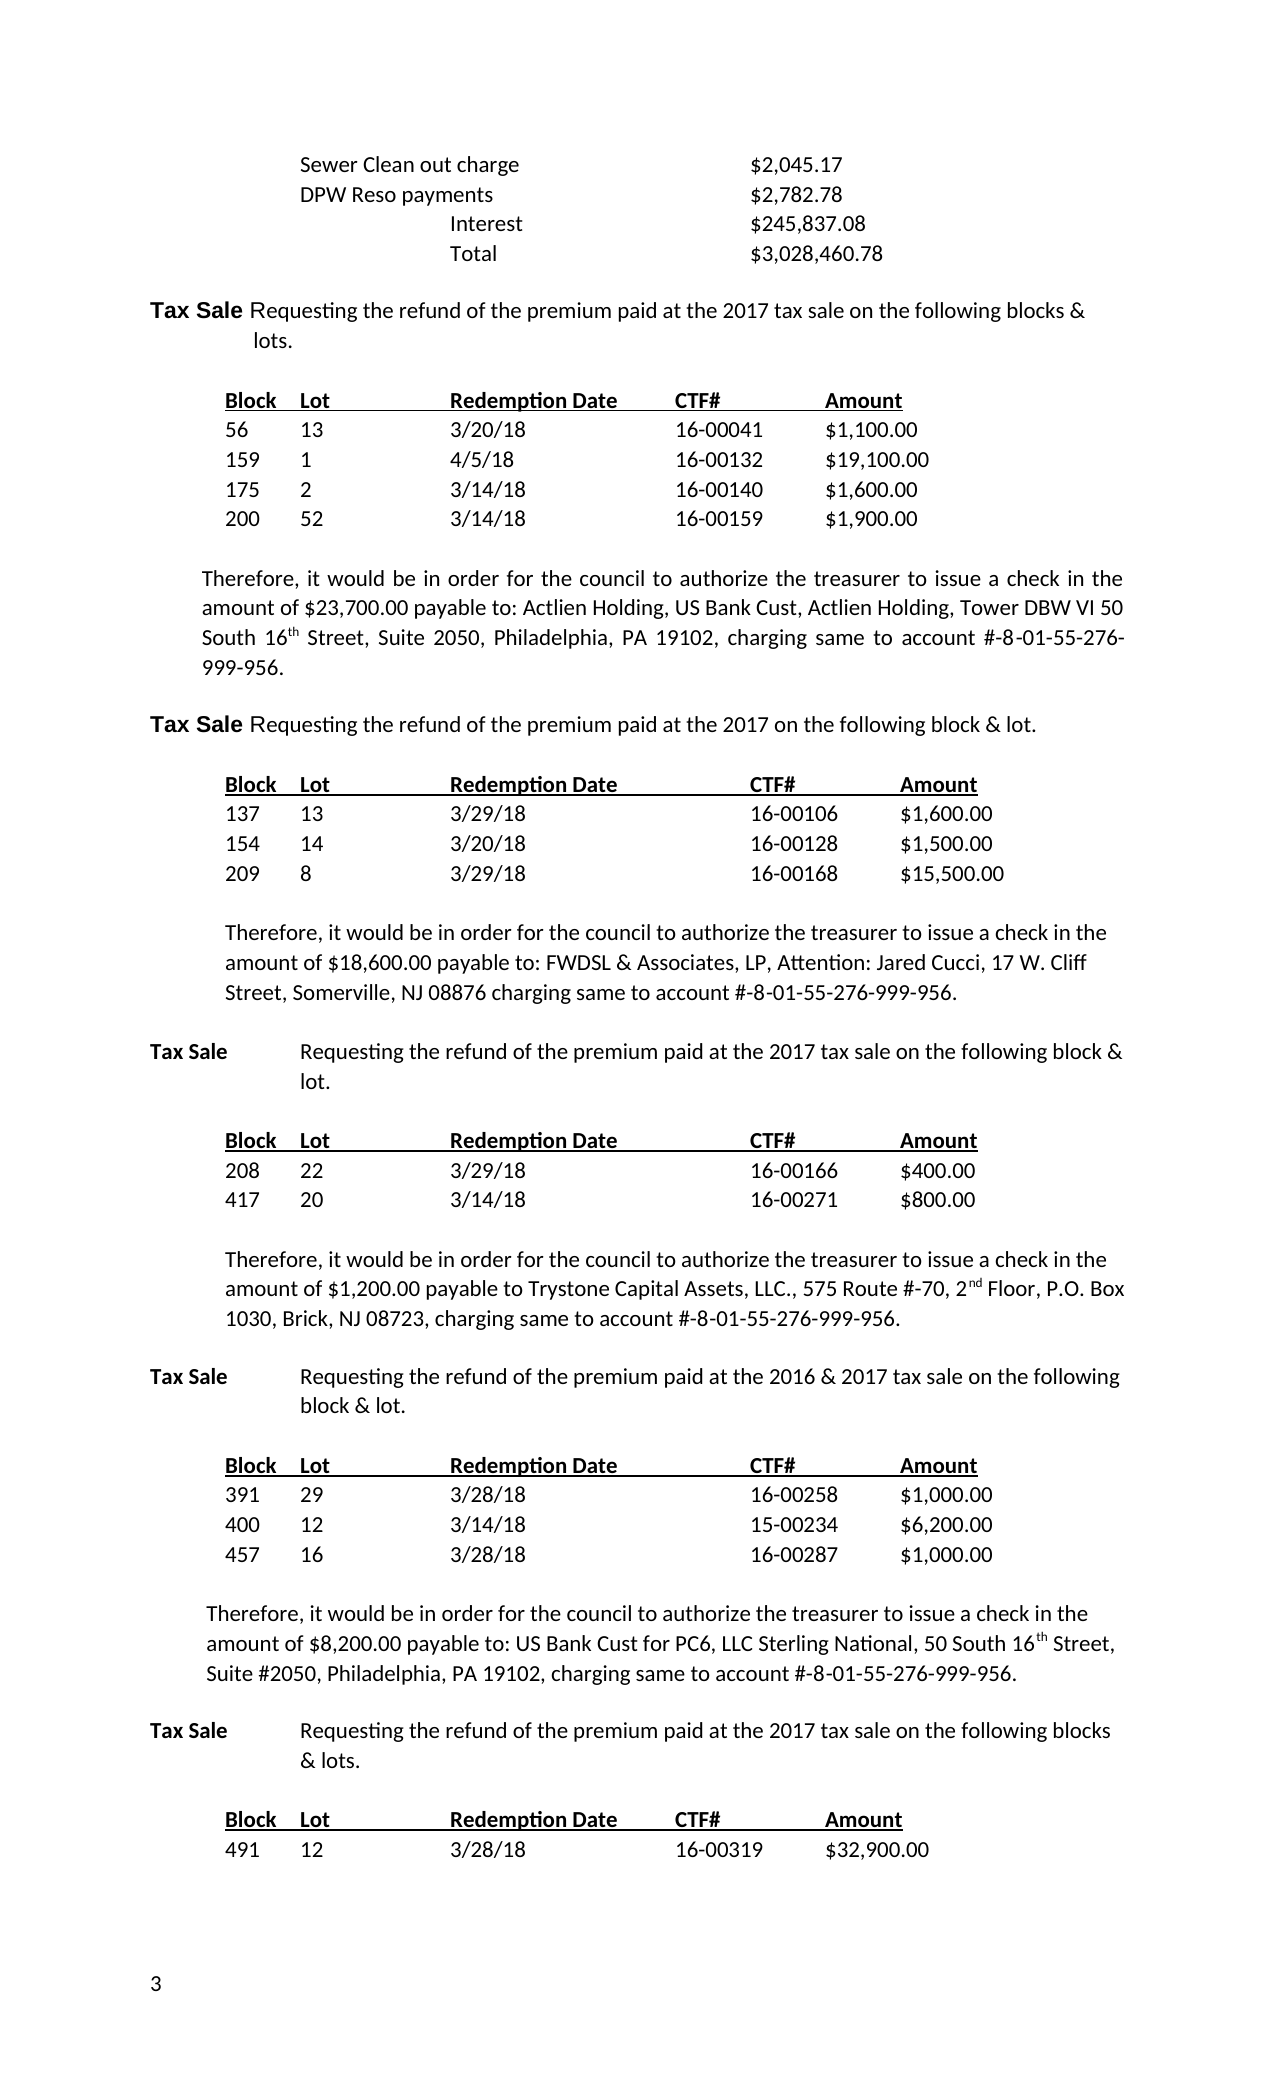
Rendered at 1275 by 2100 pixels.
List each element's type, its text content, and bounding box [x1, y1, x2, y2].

text 209 8 3/29/18 16-00168 $15,500.00 [150, 859, 1125, 887]
text lot. [225, 1067, 1125, 1095]
text Block Lot Redemption Date CTF# Amount [225, 1451, 1125, 1479]
text Interest $245,837.08 [150, 209, 1125, 237]
text 137 13 3/29/18 16-00106 $1,600.00 [150, 799, 1125, 828]
text 200 52 3/14/18 16-00159 $1,900.00 [150, 504, 1125, 532]
text Tax Sale Requesting the refund of the premium paid at the 2017 tax sale on the following blocks & [150, 297, 1125, 325]
text Block Lot Redemption Date CTF# Amount [225, 1805, 1125, 1833]
text Tax Sale Requesting the refund of the premium paid at the 2016 & 2017 tax sale on the following [150, 1362, 1125, 1390]
text 154 14 3/20/18 16-00128 $1,500.00 [150, 829, 1125, 857]
text Therefore, it would be in order for the council to authorize the treasurer to issue a check in the amount of $1,200.00 payable to Trystone Capital Assets, LLC., 575 Route #-70, 2nd Floor, P.O. Box 1030, Brick, NJ 08723, charging same to account #-8-01-55-276-999-956. [225, 1245, 1125, 1332]
text Therefore, it would be in order for the council to authorize the treasurer to issue a check in the amount of $8,200.00 payable to: US Bank Cust for PC6, LLC Sterling National, 50 South 16th Street, Suite #2050, Philadelphia, PA 19102, charging same to account #-8-01-55-276-999-956. [206, 1599, 1125, 1687]
text 56 13 3/20/18 16-00041 $1,100.00 [150, 415, 1125, 443]
text Total $3,028,460.78 [150, 239, 1125, 267]
text Tax Sale Requesting the refund of the premium paid at the 2017 on the following block & lot. [150, 711, 1125, 738]
text Therefore, it would be in order for the council to authorize the treasurer to issue a check in the amount of $18,600.00 payable to: FWDSL & Associates, LP, Attention: Jared Cucci, 17 W. Cliff Street, Somerville, NJ 08876 charging same to account #-8-01-55-276-999-956. [225, 918, 1125, 1006]
text 208 22 3/29/18 16-00166 $400.00 [150, 1156, 1125, 1184]
text Sewer Clean out charge $2,045.17 [225, 150, 1125, 178]
text Therefore, it would be in order for the council to authorize the treasurer to issue a check in the amount of $23,700.00 payable to: Actlien Holding, US Bank Cust, Actlien Holding, Tower DBW VI 50 South 16th Street, Suite 2050, Philadelphia, PA 19102, charging same to account #-8-01-55-276-999-956. [202, 564, 1125, 681]
text lots. [225, 326, 1125, 354]
text DPW Reso payments $2,782.78 [225, 180, 1125, 208]
text Tax Sale Requesting the refund of the premium paid at the 2017 tax sale on the following block & [150, 1037, 1125, 1065]
text Block Lot Redemption Date CTF# Amount [225, 386, 1125, 414]
text 491 12 3/28/18 16-00319 $32,900.00 [150, 1835, 1125, 1863]
text 391 29 3/28/18 16-00258 $1,000.00 [150, 1481, 1125, 1509]
text block & lot. [225, 1392, 1125, 1419]
text 457 16 3/28/18 16-00287 $1,000.00 [150, 1540, 1125, 1568]
text Block Lot Redemption Date CTF# Amount [150, 770, 1125, 798]
text Tax Sale Requesting the refund of the premium paid at the 2017 tax sale on the following blocks & lots. [150, 1716, 1125, 1774]
text 417 20 3/14/18 16-00271 $800.00 [150, 1186, 1125, 1213]
text 400 12 3/14/18 15-00234 $6,200.00 [150, 1510, 1125, 1538]
text 175 2 3/14/18 16-00140 $1,600.00 [150, 475, 1125, 503]
text Block Lot Redemption Date CTF# Amount [225, 1126, 1125, 1154]
text 159 1 4/5/18 16-00132 $19,100.00 [150, 445, 1125, 473]
